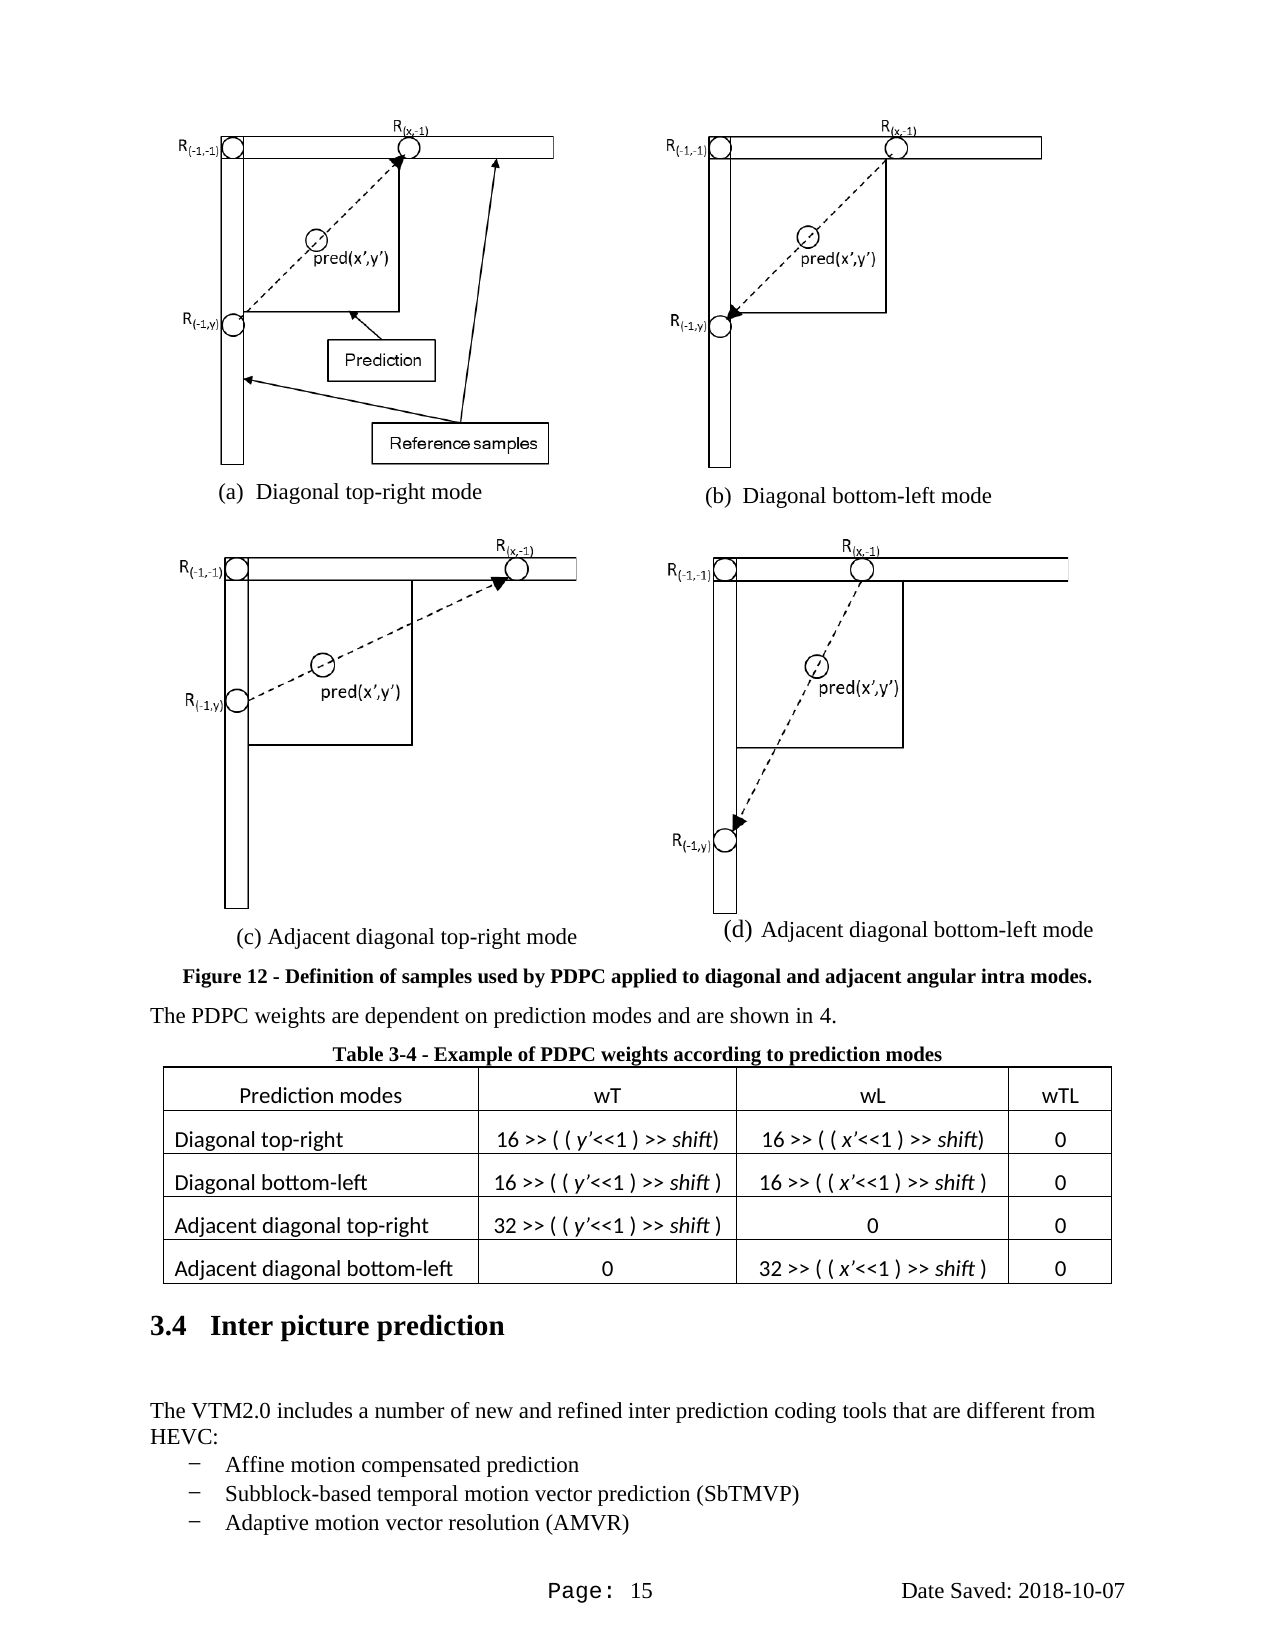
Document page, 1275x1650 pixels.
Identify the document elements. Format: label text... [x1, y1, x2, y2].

table_header Diagonal bottom-left mode [637, 90, 1124, 508]
table_cell Diagonal bottom-left [164, 1154, 478, 1196]
text The VTM2.0 includes a number of new and refined inter prediction coding tools that are different from HEVC: [150, 1397, 1125, 1449]
table_cell 32 >> ( ( y’<<1 ) >> shift ) [479, 1197, 736, 1239]
table_cell 0 [1009, 1111, 1111, 1153]
text The PDPC weights are dependent on prediction modes and are shown in 4. [150, 1002, 1125, 1028]
picture [161, 522, 577, 909]
table_header wL [737, 1068, 1008, 1109]
picture [648, 104, 1042, 468]
table_cell (c) Adjacent diagonal top-right mode [150, 508, 637, 949]
list Adaptive motion vector resolution (AMVR) [187, 1507, 1125, 1536]
table_cell 0 [479, 1240, 736, 1282]
list Affine motion compensated prediction [187, 1449, 1125, 1478]
subtitle Inter picture prediction [150, 1308, 1125, 1342]
table_cell 0 [737, 1197, 1008, 1239]
table_header wTL [1009, 1068, 1111, 1109]
table_cell Adjacent diagonal bottom-left mode [637, 508, 1124, 949]
table_cell 16 >> ( ( x’<<1 ) >> shift) [737, 1111, 1008, 1153]
table_cell 32 >> ( ( x’<<1 ) >> shift ) [737, 1240, 1008, 1282]
table_cell 0 [1009, 1240, 1111, 1282]
text Figure 12 - Definition of samples used by PDPC applied to diagonal and adjacent angular intra modes. [150, 963, 1125, 988]
text Table 3-4 - Example of PDPC weights according to prediction modes [150, 1042, 1125, 1066]
table_header wT [479, 1068, 736, 1109]
picture [161, 104, 554, 465]
table_header Prediction modes [164, 1068, 478, 1109]
table_header Diagonal top-right mode [150, 90, 637, 508]
table_cell 16 >> ( ( y’<<1 ) >> shift) [479, 1111, 736, 1153]
table_cell 0 [1009, 1154, 1111, 1196]
table_cell 0 [1009, 1197, 1111, 1239]
table_cell 16 >> ( ( x’<<1 ) >> shift ) [737, 1154, 1008, 1196]
table_cell Adjacent diagonal top-right [164, 1197, 478, 1239]
table_cell Adjacent diagonal bottom-left [164, 1240, 478, 1282]
table_cell Diagonal top-right [164, 1111, 478, 1153]
list Subblock-based temporal motion vector prediction (SbTMVP) [187, 1478, 1125, 1507]
table_cell 16 >> ( ( y’<<1 ) >> shift ) [479, 1154, 736, 1196]
picture [648, 522, 1069, 914]
